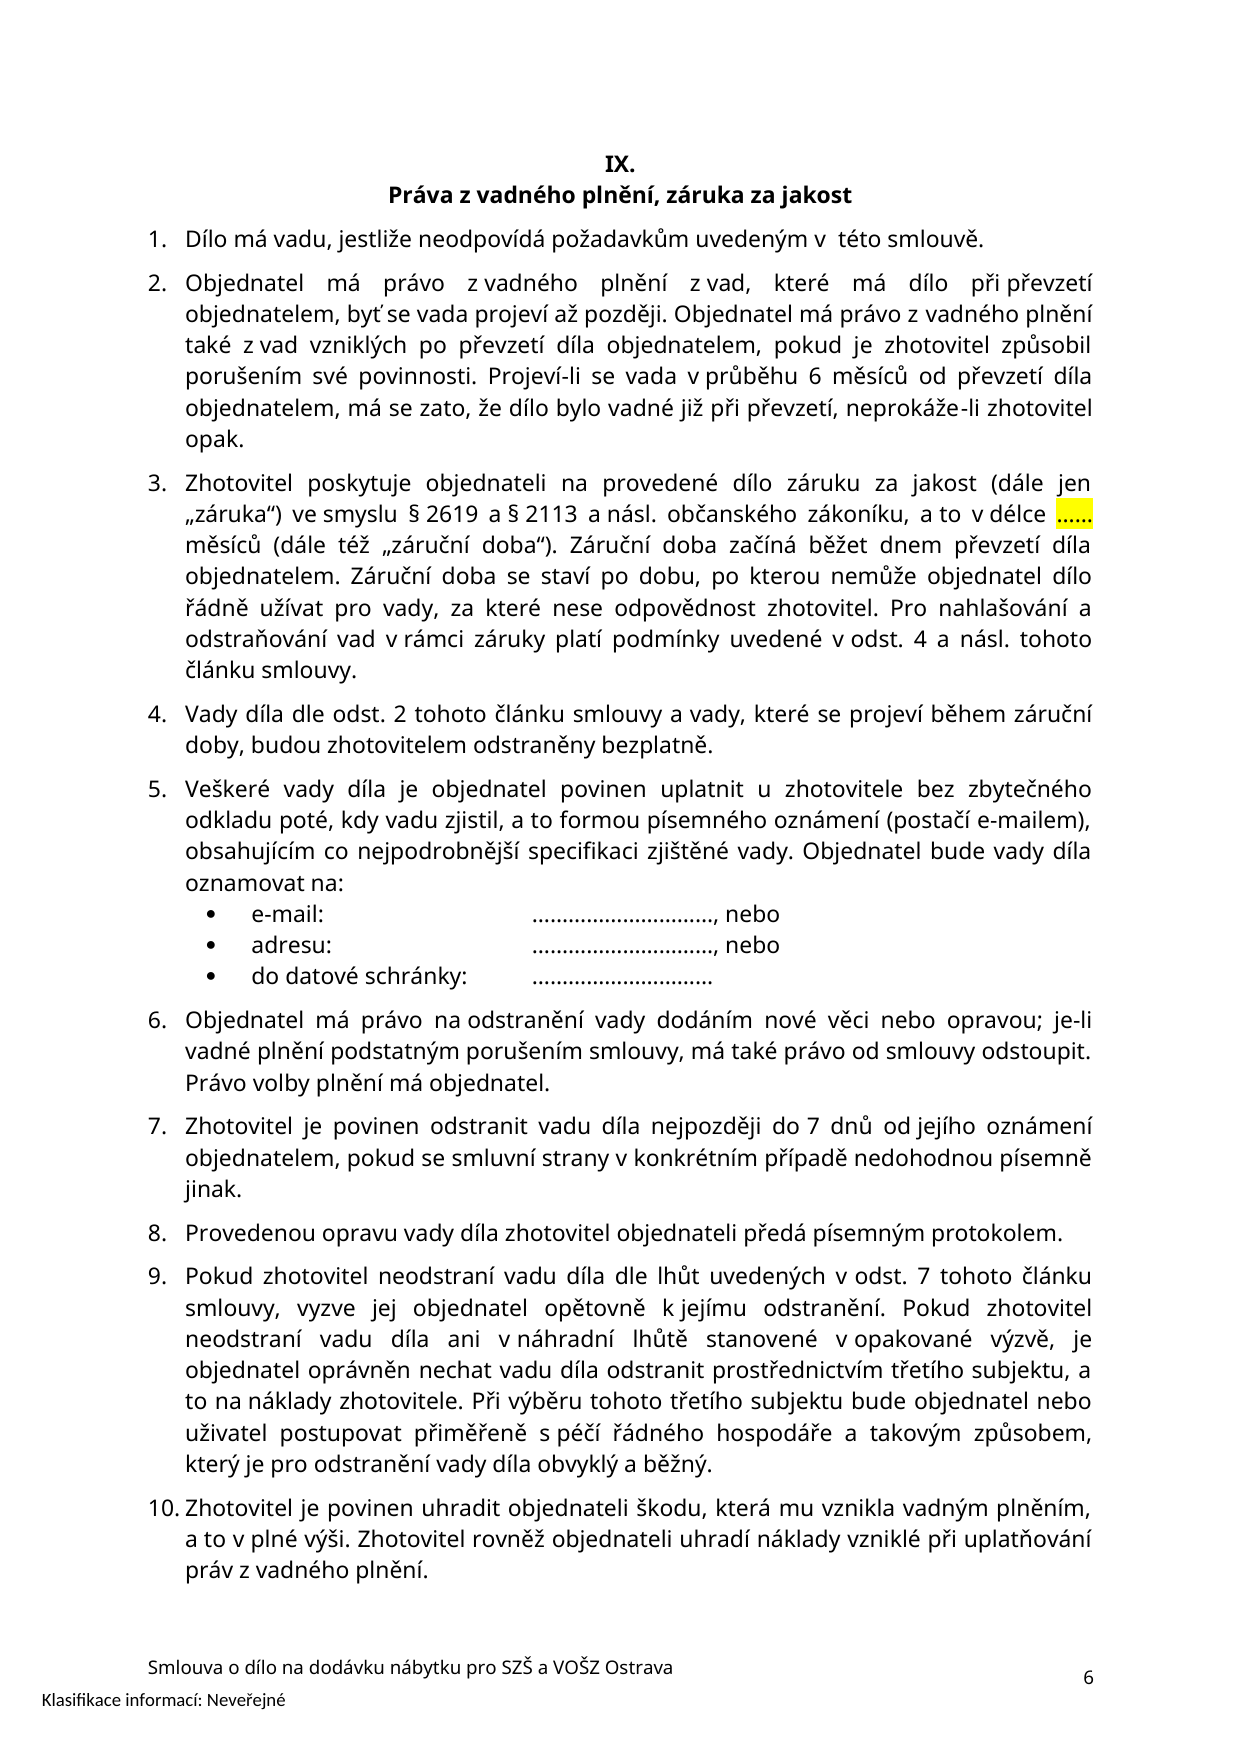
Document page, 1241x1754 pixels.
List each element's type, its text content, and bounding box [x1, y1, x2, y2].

list Zhotovitel je povinen odstranit vadu díla nejpozději do 7 dnů od jejího oznámení objednatelem, pokud se smluvní strany v konkrétním případě nedohodnou písemně jinak. [148, 1110, 1092, 1204]
list Vady díla dle odst. 2 tohoto článku smlouvy a vady, které se projeví během záruční doby, budou zhotovitelem odstraněny bezplatně. [148, 698, 1092, 760]
list Zhotovitel poskytuje objednateli na provedené dílo záruku za jakost (dále jen „záruka“) ve smyslu § 2619 a § 2113 a násl. občanského zákoníku, a to v délce …… měsíců (dále též „záruční doba“). Záruční doba začíná běžet dnem převzetí díla objednatelem. Záruční doba se staví po dobu, po kterou nemůže objednatel dílo řádně užívat pro vady, za které nese odpovědnost zhotovitel. Pro nahlašování a odstraňování vad v rámci záruky platí podmínky uvedené v odst. násl. tohoto článku smlouvy. [148, 466, 1092, 685]
list Pokud zhotovitel neodstraní vadu díla dle lhůt uvedených v odst. 7 tohoto článku smlouvy, vyzve jej objednatel opětovně k jejímu odstranění. Pokud zhotovitel neodstraní vadu díla ani v náhradní lhůtě stanovené v opakované výzvě, je objednatel oprávněn nechat vadu díla odstranit prostřednictvím třetího subjektu, a to na náklady zhotovitele. Při výběru tohoto třetího subjektu bude objednatel nebo uživatel postupovat přiměřeně s péčí řádného hospodáře a takovým způsobem, který je pro odstranění vady díla obvyklý a běžný. [148, 1260, 1092, 1479]
list e-mail: …………………………, nebo [207, 898, 1092, 929]
list Objednatel má právo z vadného plnění z vad, které má dílo při převzetí objednatelem, byť se vada projeví až později. Objednatel má právo z vadného plnění také z vad vzniklých po převzetí díla objednatelem, pokud je zhotovitel způsobil porušením své povinnosti. Projeví-li se vada v průběhu 6 měsíců od převzetí díla objednatelem, má se zato, že dílo bylo vadné již při převzetí, neprokáže-li zhotovitel opak. [148, 266, 1092, 454]
list adresu: …………………………, nebo [207, 929, 1092, 960]
list Objednatel má právo na odstranění vady dodáním nové věci nebo opravou; je-li vadné plnění podstatným porušením smlouvy, má také právo od smlouvy odstoupit. Právo volby plnění má objednatel. [148, 1004, 1092, 1098]
text IX. Práva z vadného plnění, záruka za jakost [148, 148, 1092, 210]
list Veškeré vady díla je objednatel povinen uplatnit u zhotovitele bez zbytečného odkladu poté, kdy vadu zjistil, a to formou písemného oznámení (postačí e-mailem), obsahujícím co nejpodrobnější specifikaci zjištěné vady. Objednatel bude vady díla oznamovat na: [148, 773, 1092, 898]
list Zhotovitel je povinen uhradit objednateli škodu, která mu vznikla vadným plněním, a to v plné výši. Zhotovitel rovněž objednateli uhradí náklady vzniklé při uplatňování práv z vadného plnění. [148, 1491, 1092, 1585]
list Dílo má vadu, jestliže neodpovídá požadavkům uvedeným v této smlouvě. [148, 223, 1092, 254]
list do datové schránky: ………………………… [207, 960, 1092, 991]
list Provedenou opravu vady díla zhotovitel objednateli předá písemným protokolem. [148, 1216, 1092, 1248]
